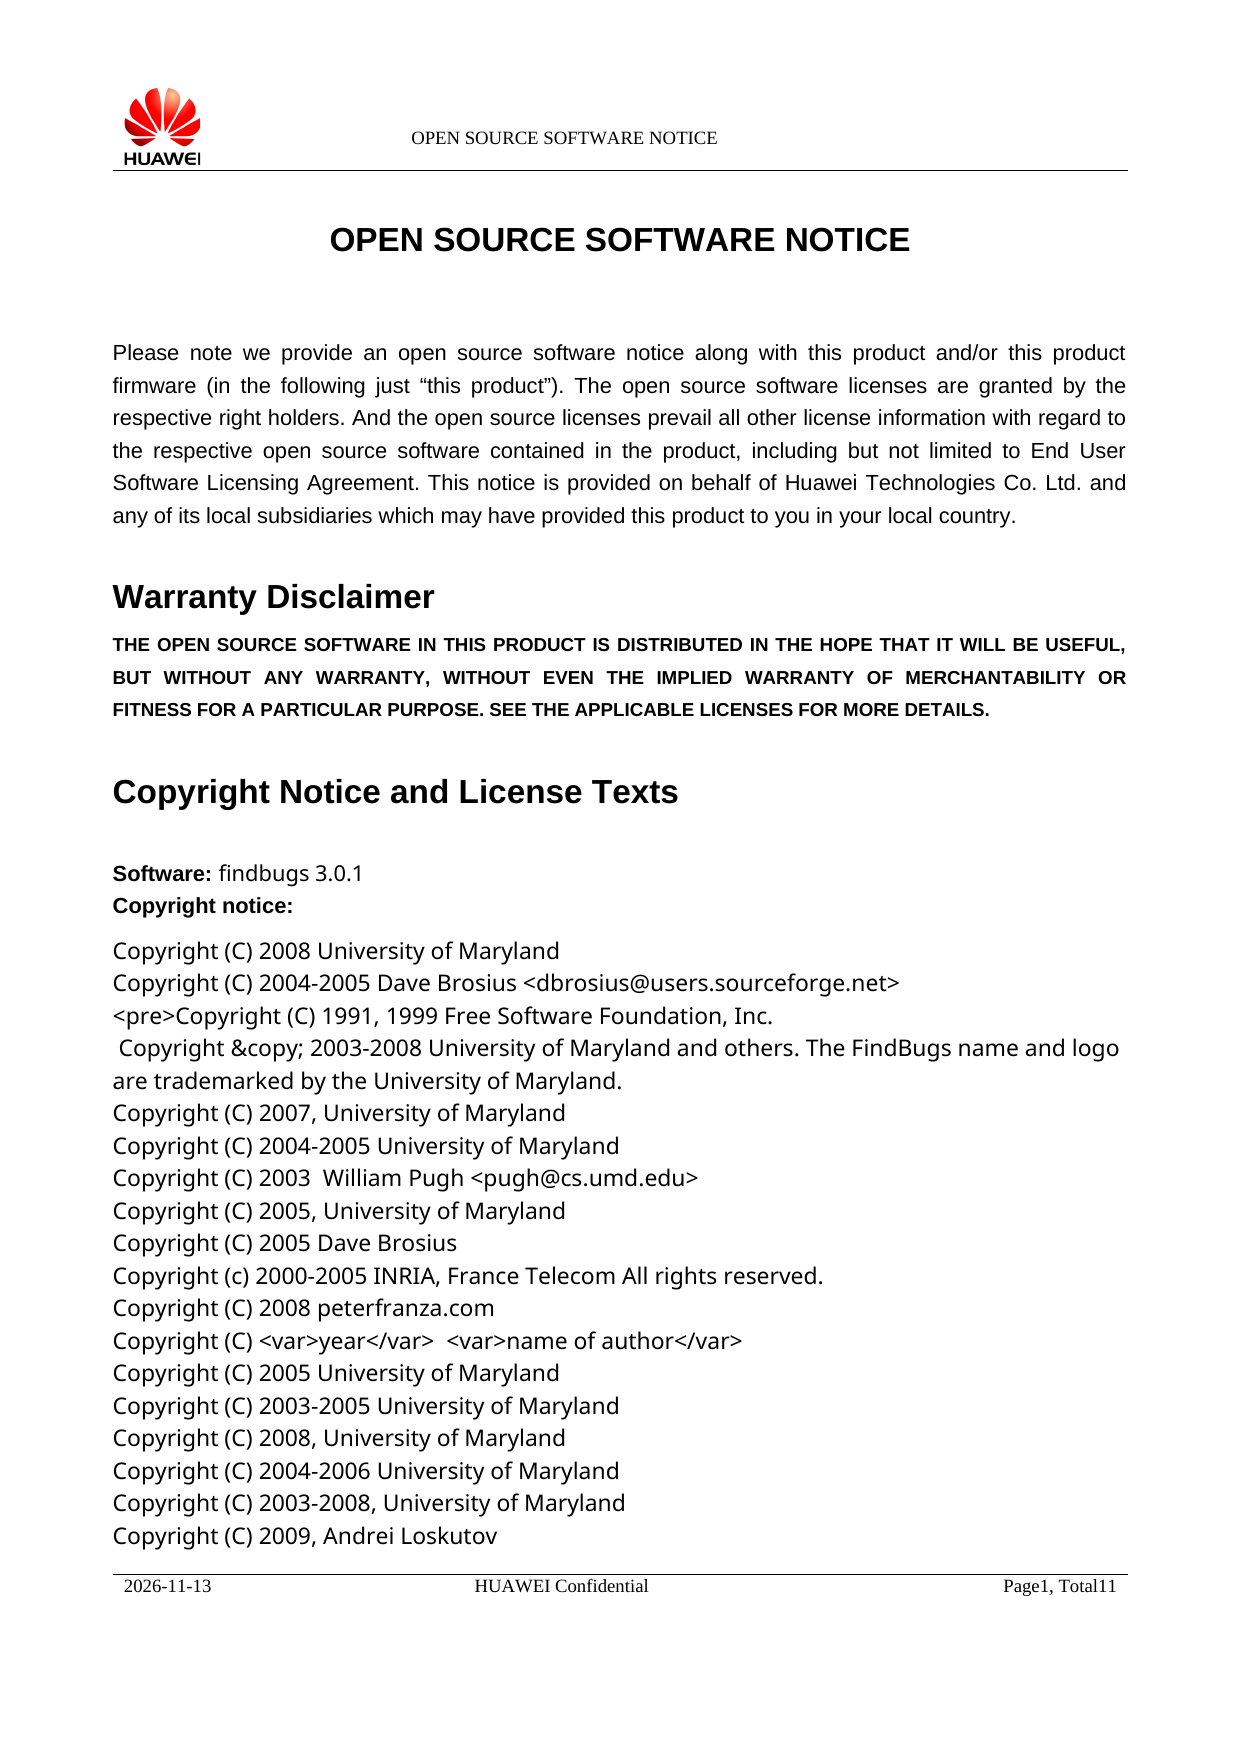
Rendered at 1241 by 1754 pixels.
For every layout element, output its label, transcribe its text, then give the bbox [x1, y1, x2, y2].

text OPEN SOURCE SOFTWARE NOTICE [112, 206, 1128, 271]
title Software: findbugs 3.0.1 [112, 856, 1128, 889]
picture [124, 88, 201, 165]
text The open source software in this product is distributed in the hope that it will be useful, but WITHOUT ANY WARRANTY, without even the implied warranty of MERCHANTABILITY or FITNESS FOR A PARTICULAR PURPOSE. See the applicable licenses for more details. [112, 629, 1128, 726]
text Warranty Disclaimer [112, 564, 1128, 629]
text Copyright notice: [112, 889, 1128, 921]
text Please note we provide an open source software notice along with this product and/or this product firmware (in the following just “this product”). The open source software licenses are granted by the respective right holders. And the open source licenses prevail all other license information with regard to the respective open source software contained in the product, including but not limited to End User Software Licensing Agreement. This notice is provided on behalf of Huawei Technologies Co. Ltd. and any of its local subsidiaries which may have provided this product to you in your local country. [112, 336, 1128, 531]
text Copyright Notice and License Texts [112, 759, 1128, 824]
